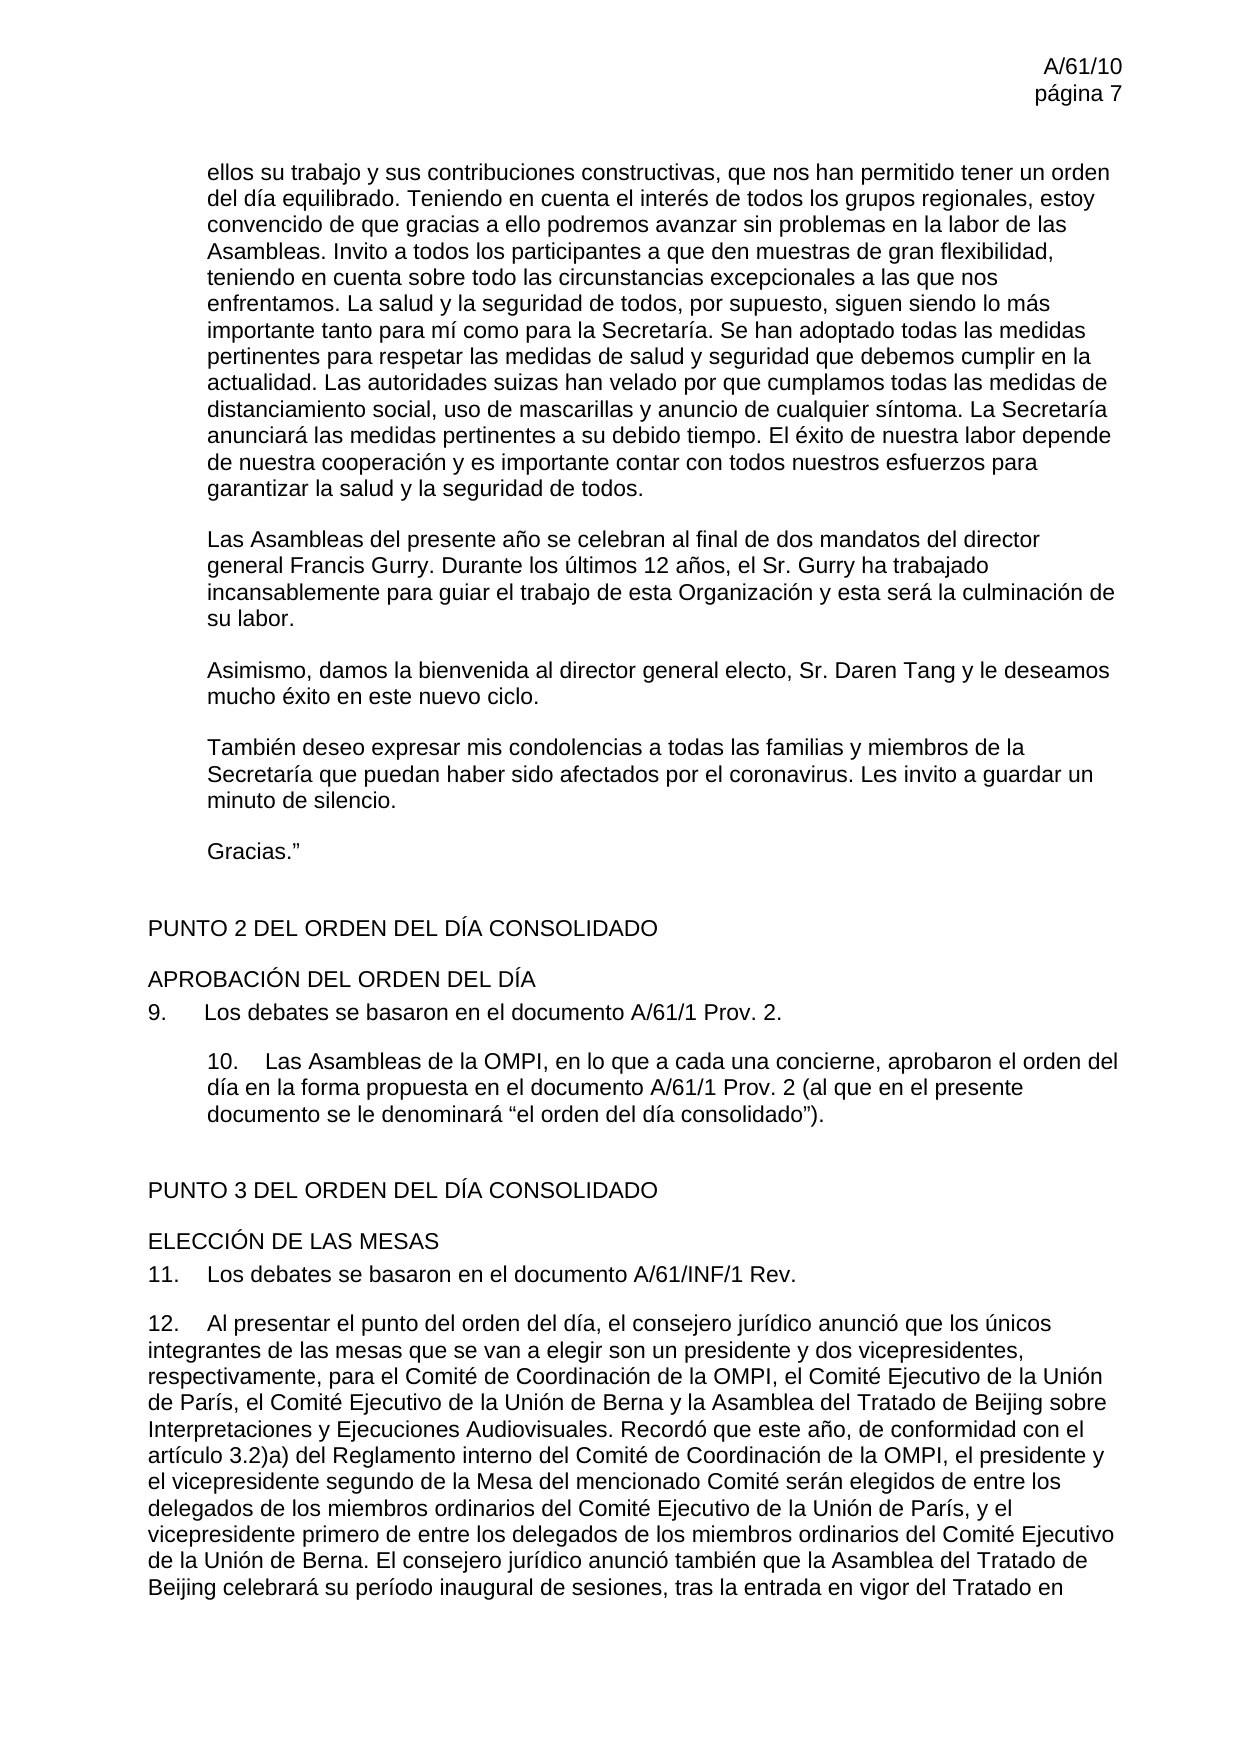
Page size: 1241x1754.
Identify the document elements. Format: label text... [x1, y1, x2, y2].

subtitle PUNTO 3 DEL ORDEN DEL DÍA CONSOLIDADO [148, 1177, 1122, 1203]
list Los debates se basaron en el documento A/61/INF/1 Rev. [148, 1261, 1122, 1287]
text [207, 158, 1122, 501]
subtitle APROBACIÓN DEL ORDEN DEL DÍA [148, 966, 1122, 992]
text Gracias.” [207, 838, 1122, 865]
list Las Asambleas de la OMPI, en lo que a cada una concierne, aprobaron el orden del día en la forma propuesta en el documento A/61/1 Prov. 2 (al que en el presente documento se le denominará “el orden del día consolidado”). [207, 1048, 1122, 1127]
subtitle ELECCIÓN DE LAS MESAS [148, 1228, 1122, 1255]
list Los debates se basaron en el documento A/61/1 Prov. 2. [148, 999, 1122, 1025]
text También deseo expresar mis condolencias a todas las familias y miembros de la Secretaría que puedan haber sido afectados por el coronavirus. Les invito a guardar un minuto de silencio. [207, 734, 1122, 813]
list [148, 1310, 1122, 1600]
subtitle PUNTO 2 DEL ORDEN DEL DÍA CONSOLIDADO [148, 915, 1122, 941]
text Las Asambleas del presente año se celebran al final de dos mandatos del director general Francis Gurry. Durante los últimos 12 años, el Sr. Gurry ha trabajado incansablemente para guiar el trabajo de esta Organización y esta será la culminación de su labor. [207, 526, 1122, 632]
text Asimismo, damos la bienvenida al director general electo, Sr. Daren Tang y le deseamos mucho éxito en este nuevo ciclo. [207, 657, 1122, 709]
